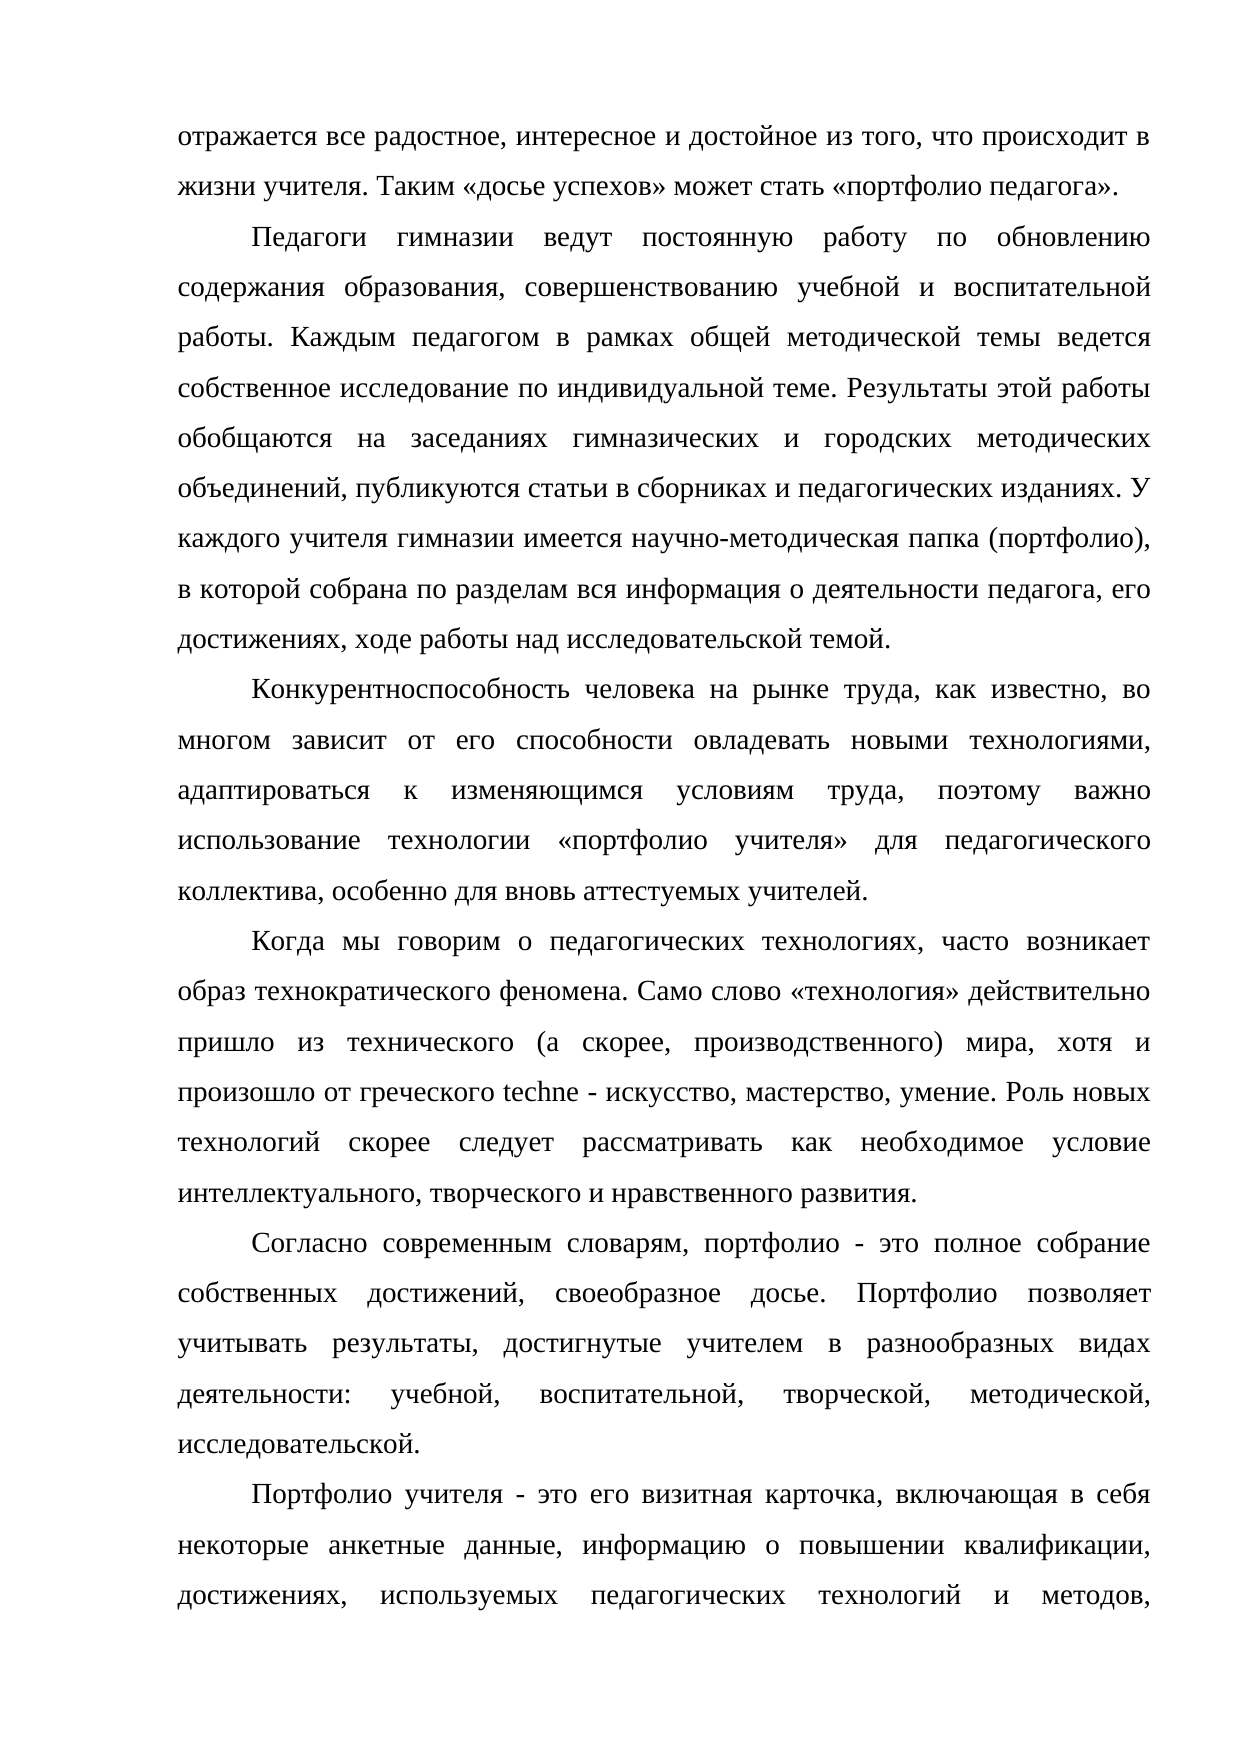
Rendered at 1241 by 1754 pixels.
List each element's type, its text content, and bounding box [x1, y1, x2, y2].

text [177, 1477, 1152, 1611]
text Согласно современным словарям, портфолио - это полное собрание собственных достижений, своеобразное досье. Портфолио позволяет учитывать результаты, достигнутые учителем в разнообразных видах деятельности: учебной, воспитательной, творческой, методической, исследовательской. [177, 1225, 1152, 1460]
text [177, 118, 1152, 202]
text Когда мы говорим о педагогических технологиях, часто возникает образ технократического феномена. Само слово «технология» действительно пришло из технического (а скорее, производственного) мира, хотя и произошло от греческого techne - искусство, мастерство, умение. Роль новых технологий скорее следует рассматривать как необходимое условие интеллектуального, творческого и нравственного развития. [177, 923, 1152, 1208]
text Конкурентноспособность человека на рынке труда, как известно, во многом зависит от его способности овладевать новыми технологиями, адаптироваться к изменяющимся условиям труда, поэтому важно использование технологии «портфолио учителя» для педагогического коллектива, особенно для вновь аттестуемых учителей. [177, 672, 1152, 906]
text Педагоги гимназии ведут постоянную работу по обновлению содержания образования, совершенствованию учебной и воспитательной работы. Каждым педагогом в рамках общей методической темы ведется собственное исследование по индивидуальной теме. Результаты этой работы обобщаются на заседаниях гимназических и городских методических объединений, публикуются статьи в сборниках и педагогических изданиях. У каждого учителя гимназии имеется научно-методическая папка (портфолио), в которой собрана по разделам вся информация о деятельности педагога, его достижениях, ходе работы над исследовательской темой. [177, 219, 1152, 655]
